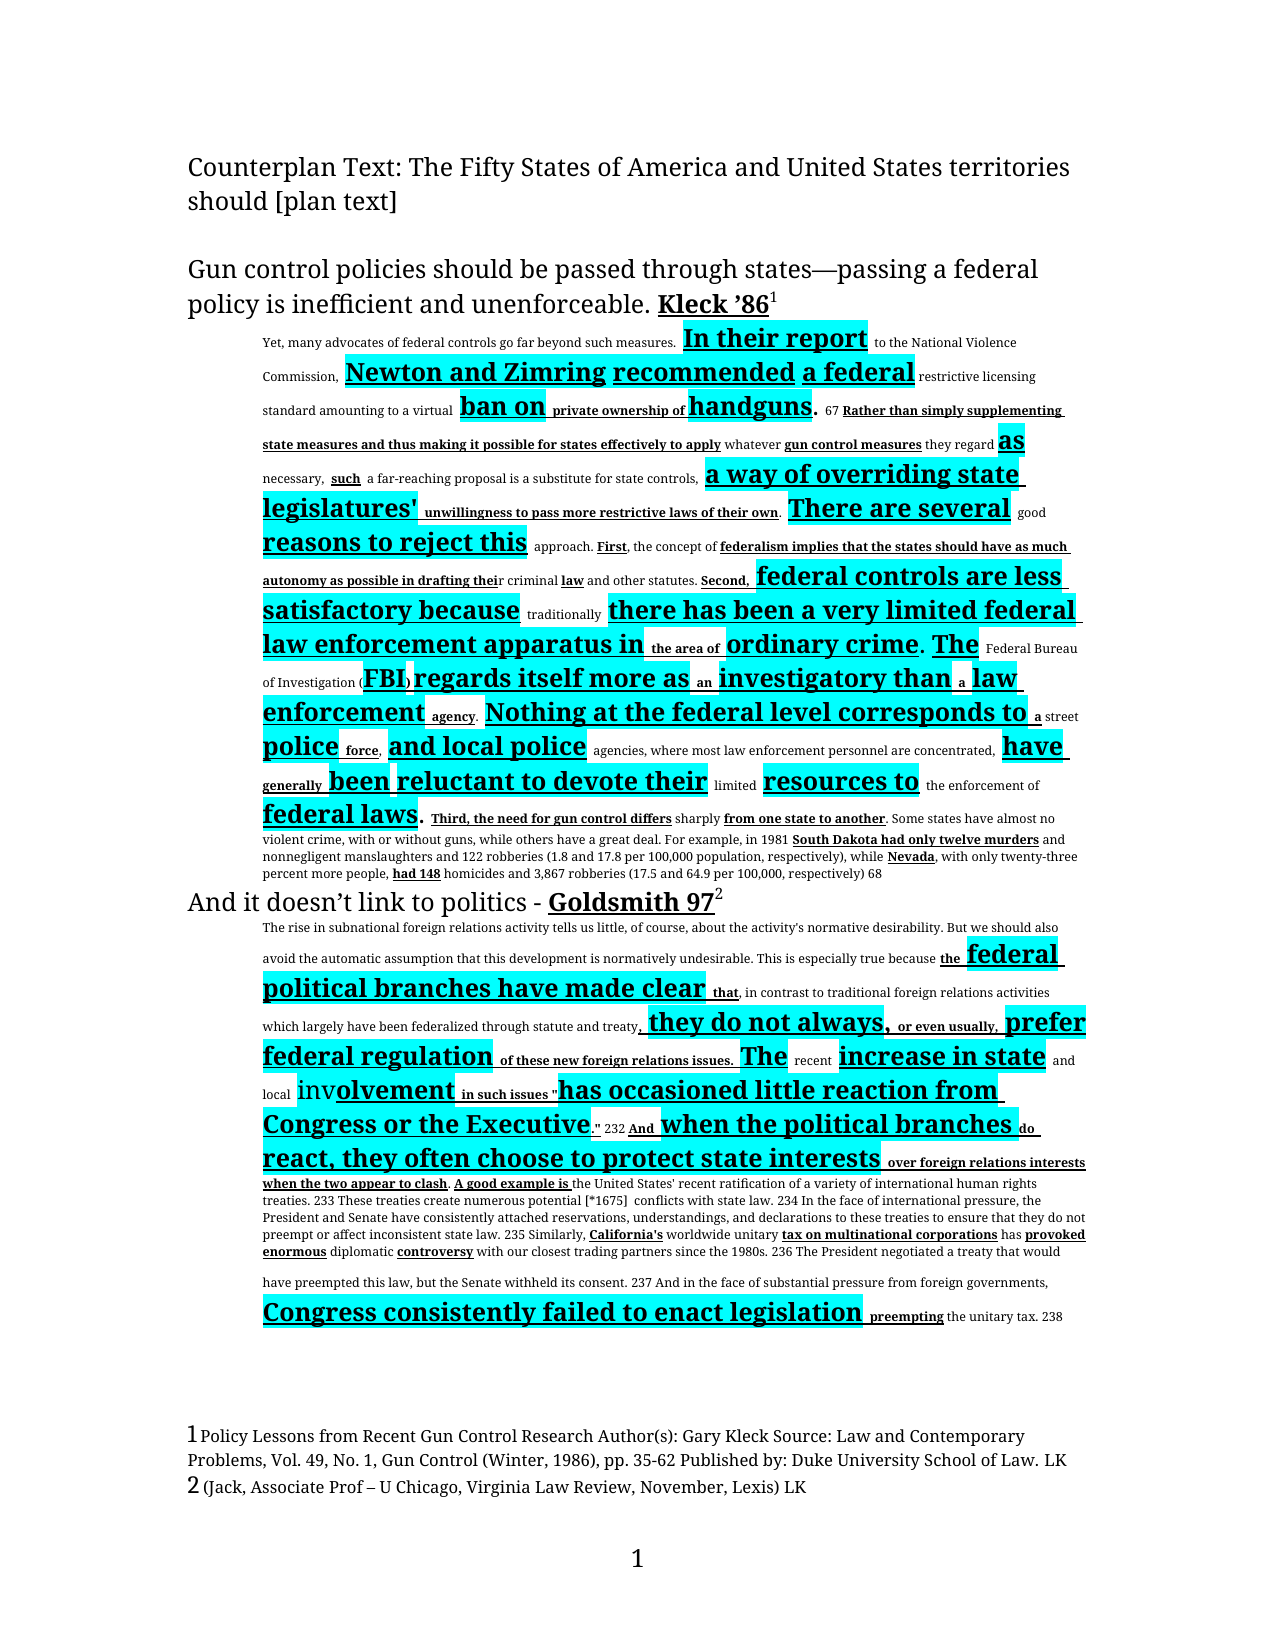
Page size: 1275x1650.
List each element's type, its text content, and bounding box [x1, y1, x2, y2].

subtitle And it doesn’t link to politics - Goldsmith 97 [187, 882, 1087, 919]
text The rise in subnational foreign relations activity tells us little, of course, about the activity's normative desirability. But we should also avoid the automatic assumption that this development is normatively undesirable. This is especially true because the federal political branches have made clear that, in contrast to traditional foreign relations activities which largely have been federalized through statute and treaty, they do not always, or even usually, prefer federal regulation of these new foreign relations issues. The recent increase in state and local involvement in such issues "has occasioned little reaction from Congress or the Executive." 232 And when the political branches do react, they often choose to protect state interests over foreign relations interests when the two appear to clash. A good example is the United States' recent ratification of a variety of international human rights treaties. 233 These treaties create numerous potential [*1675] conflicts with state law. 234 In the face of international pressure, the President and Senate have consistently attached reservations, understandings, and declarations to these treaties to ensure that they do not preempt or affect inconsistent state law. 235 Similarly, California's worldwide unitary tax on multinational corporations has provoked enormous diplomatic controversy with our closest trading partners since the 1980s. 236 The President negotiated a treaty that would have preempted this law, but the Senate withheld its consent. 237 And in the face of substantial pressure from foreign governments, Congress consistently failed to enact legislation preempting the unitary tax. 238 [262, 919, 1087, 1328]
text Yet, many advocates of federal controls go far beyond such measures. In their report to the National Violence Commission, Newton and Zimring recommended a federal restrictive licensing standard amounting to a virtual ban on private ownership of handguns. 67 Rather than simply supplementing state measures and thus making it possible for states effectively to apply whatever gun control measures they regard as necessary, such a far-reaching proposal is a substitute for state controls, a way of overriding state legislatures' unwillingness to pass more restrictive laws of their own. There are several good reasons to reject this approach. First, the concept of federalism implies that the states should have as much autonomy as possible in drafting their criminal law and other statutes. Second, federal controls are less satisfactory because traditionally there has been a very limited federal law enforcement apparatus in the area of ordinary crime. The Federal Bureau of Investigation (FBI) regards itself more as an investigatory than a law enforcement agency. Nothing at the federal level corresponds to a street police force, and local police agencies, where most law enforcement personnel are concentrated, have generally been reluctant to devote their limited resources to the enforcement of federal laws. Third, the need for gun control differs sharply from one state to another. Some states have almost no violent crime, with or without guns, while others have a great deal. For example, in 1981 South Dakota had only twelve murders and nonnegligent manslaughters and 122 robberies (1.8 and 17.8 per 100,000 population, respectively), while Nevada, with only twenty-three percent more people, had 148 homicides and 3,867 robberies (17.5 and 64.9 per 100,000, respectively) 68 [262, 320, 1087, 882]
text Gun control policies should be passed through states—passing a federal policy is inefficient and unenforceable. Kleck ’86 [187, 252, 1087, 320]
subtitle Counterplan Text: The Fifty States of America and United States territories should [plan text] [187, 150, 1087, 218]
